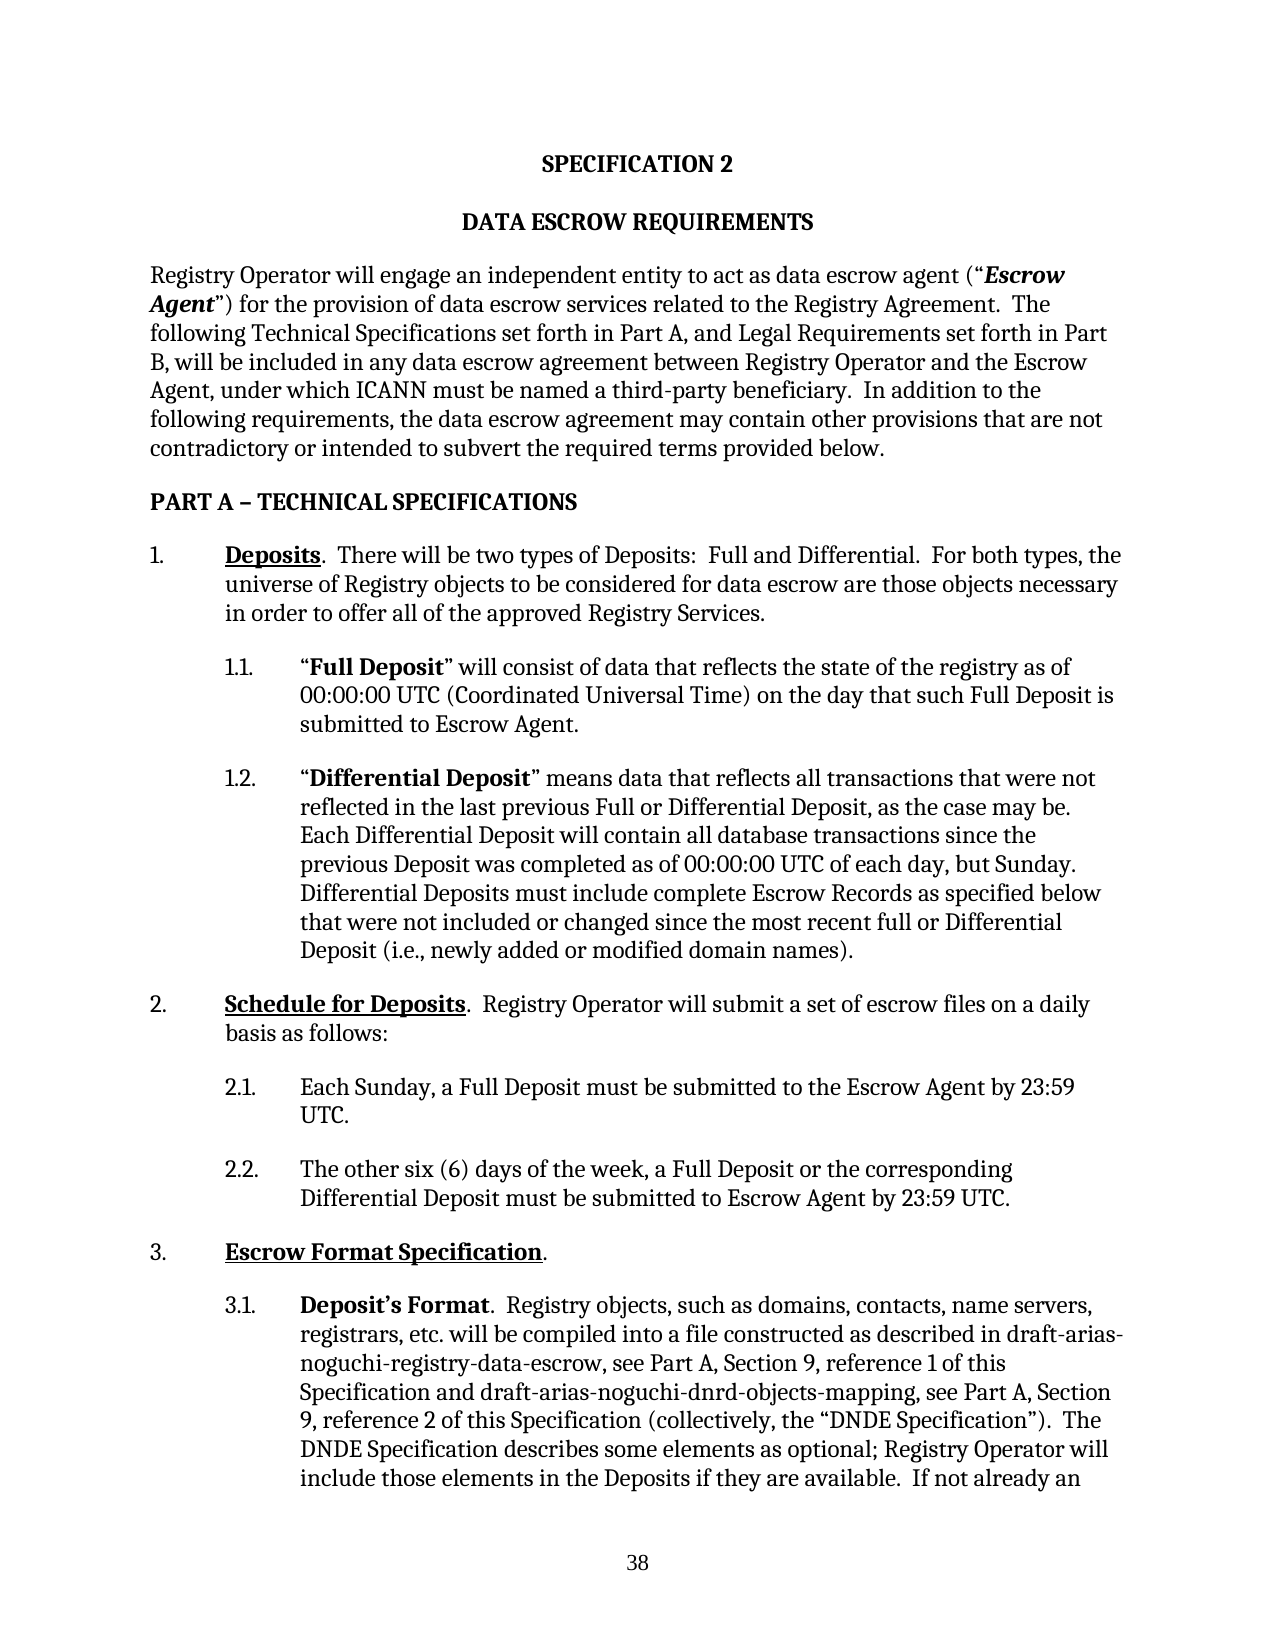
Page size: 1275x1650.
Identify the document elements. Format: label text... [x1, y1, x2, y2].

text Schedule for Deposits. Registry Operator will submit a set of escrow files on a daily basis as follows: [150, 990, 1125, 1047]
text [225, 1291, 1125, 1492]
text Escrow Format Specification. [150, 1237, 1125, 1266]
text Deposits. There will be two types of Deposits: Full and Differential. For both types, the universe of Registry objects to be considered for data escrow are those objects necessary in order to offer all of the approved Registry Services. [150, 541, 1125, 627]
text PART A – TECHNICAL SPECIFICATIONS [150, 487, 1125, 516]
text DATA ESCROW REQUIREMENTS [150, 150, 1125, 236]
text Registry Operator will engage an independent entity to act as data escrow agent (“Escrow Agent”) for the provision of data escrow services related to the Registry Agreement. The following Technical Specifications set forth in Part A, and Legal Requirements set forth in Part B, will be included in any data escrow agreement between Registry Operator and the Escrow Agent, under which ICANN must be named a third-party beneficiary. In addition to the following requirements, the data escrow agreement may contain other provisions that are not contradictory or intended to subvert the required terms provided below. [150, 261, 1125, 462]
text Each Sunday, a Full Deposit must be submitted to the Escrow Agent by 23:59 UTC. [225, 1072, 1125, 1130]
text The other six (6) days of the week, a Full Deposit or the corresponding Differential Deposit must be submitted to Escrow Agent by 23:59 UTC. [225, 1155, 1125, 1212]
text “Differential Deposit” means data that reflects all transactions that were not reflected in the last previous Full or Differential Deposit, as the case may be. Each Differential Deposit will contain all database transactions since the previous Deposit was completed as of 00:00:00 UTC of each day, but Sunday. Differential Deposits must include complete Escrow Records as specified below that were not included or changed since the most recent full or Differential Deposit (i.e., newly added or modified domain names). [225, 764, 1125, 965]
text “Full Deposit” will consist of data that reflects the state of the registry as of 00:00:00 UTC (Coordinated Universal Time) on the day that such Full Deposit is submitted to Escrow Agent. [225, 652, 1125, 739]
